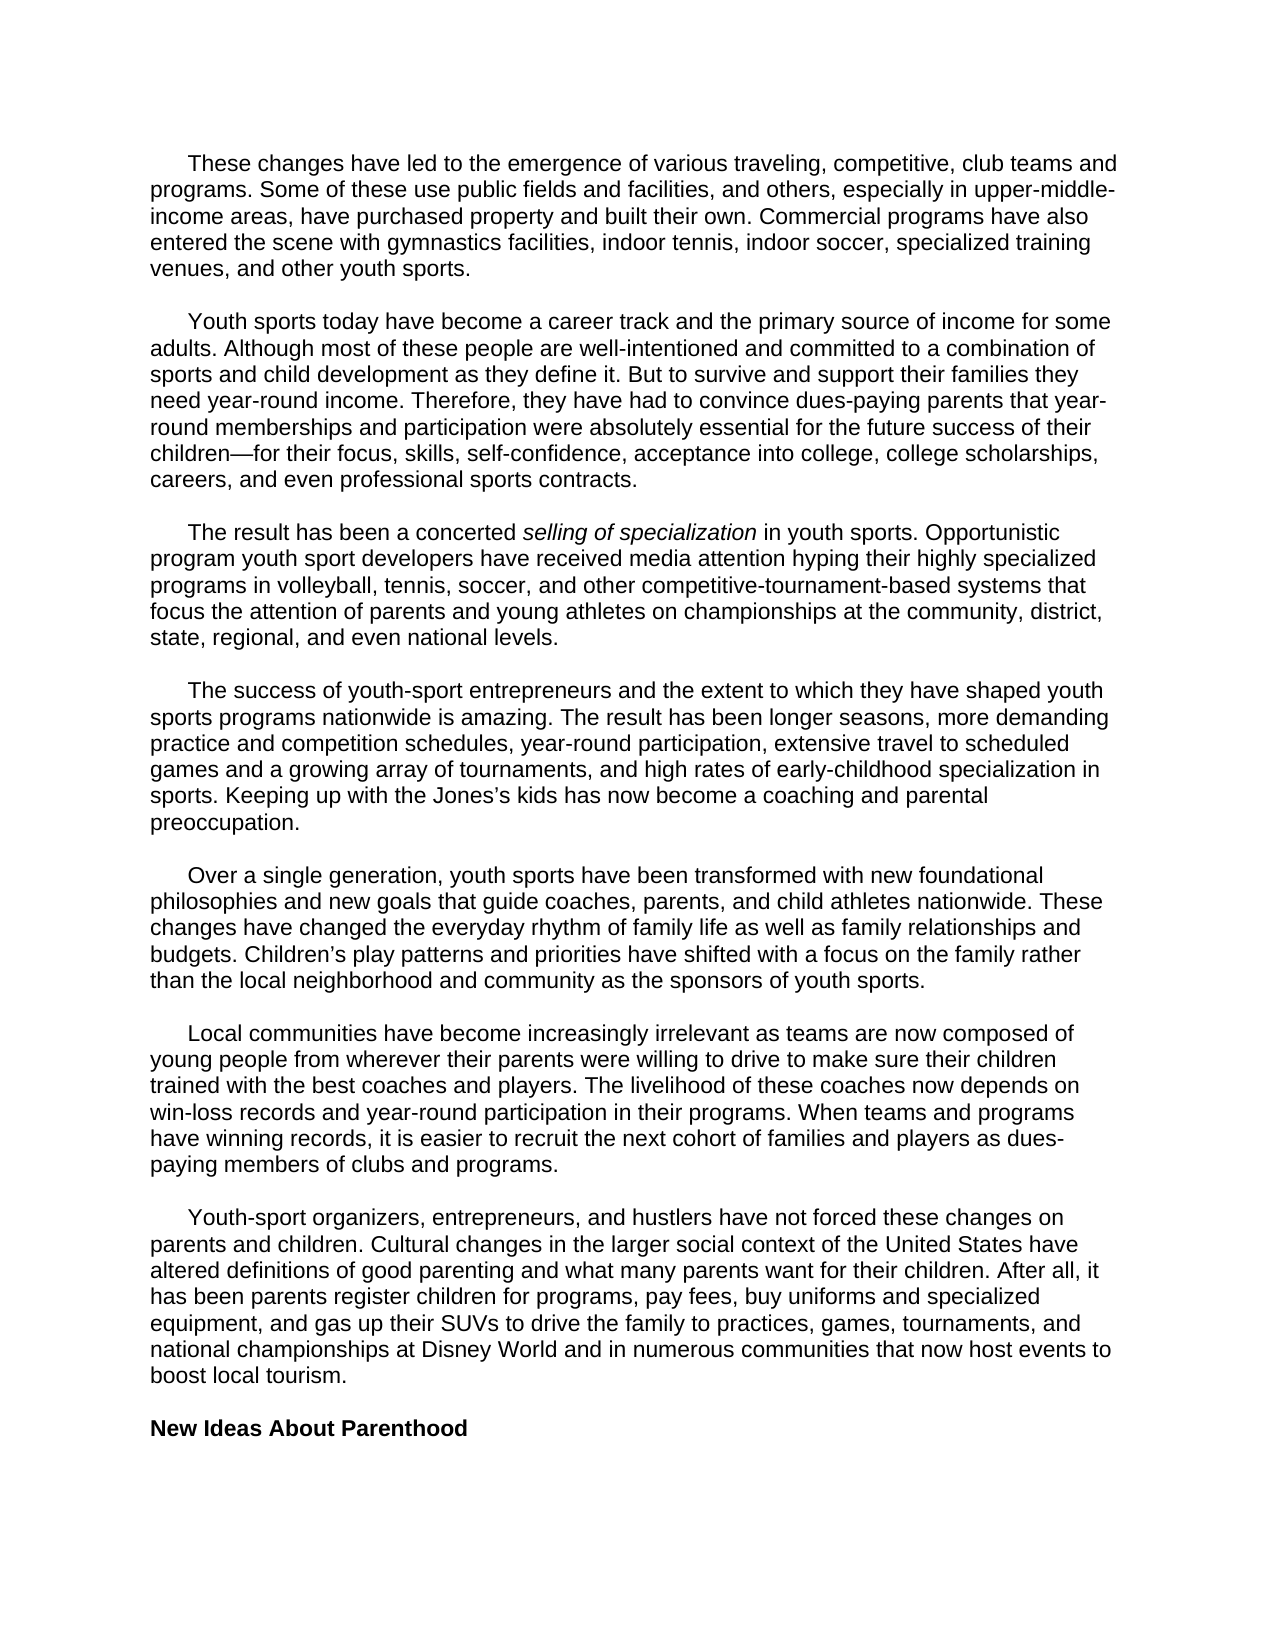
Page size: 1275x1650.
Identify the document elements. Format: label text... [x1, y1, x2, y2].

subtitle New Ideas About Parenthood [150, 1415, 1125, 1441]
text Local communities have become increasingly irrelevant as teams are now composed of young people from wherever their parents were willing to drive to make sure their children trained with the best coaches and players. The livelihood of these coaches now depends on win-loss records and year-round participation in their programs. When teams and programs have winning records, it is easier to recruit the next cohort of families and players as dues-paying members of clubs and programs. [150, 1020, 1125, 1178]
text Over a single generation, youth sports have been transformed with new foundational philosophies and new goals that guide coaches, parents, and child athletes nationwide. These changes have changed the everyday rhythm of family life as well as family relationships and budgets. Children’s play patterns and priorities have shifted with a focus on the family rather than the local neighborhood and community as the sponsors of youth sports. [150, 862, 1125, 993]
text These changes have led to the emergence of various traveling, competitive, club teams and programs. Some of these use public fields and facilities, and others, especially in upper-middle-income areas, have purchased property and built their own. Commercial programs have also entered the scene with gymnastics facilities, indoor tennis, indoor soccer, specialized training venues, and other youth sports. [150, 150, 1125, 282]
text Youth sports today have become a career track and the primary source of income for some adults. Although most of these people are well-intentioned and committed to a combination of sports and child development as they define it. But to survive and support their families they need year-round income. Therefore, they have had to convince dues-paying parents that year-round memberships and participation were absolutely essential for the future success of their children—for their focus, skills, self-confidence, acceptance into college, college scholarships, careers, and even professional sports contracts. [150, 308, 1125, 493]
text The result has been a concerted selling of specialization in youth sports. Opportunistic program youth sport developers have received media attention hyping their highly specialized programs in volleyball, tennis, soccer, and other competitive-tournament-based systems that focus the attention of parents and young athletes on championships at the community, district, state, regional, and even national levels. [150, 519, 1125, 651]
text The success of youth-sport entrepreneurs and the extent to which they have shaped youth sports programs nationwide is amazing. The result has been longer seasons, more demanding practice and competition schedules, year-round participation, extensive travel to scheduled games and a growing array of tournaments, and high rates of early-childhood specialization in sports. Keeping up with the Jones’s kids has now become a coaching and parental preoccupation. [150, 677, 1125, 835]
text Youth-sport organizers, entrepreneurs, and hustlers have not forced these changes on parents and children. Cultural changes in the larger social context of the United States have altered definitions of good parenting and what many parents want for their children. After all, it has been parents register children for programs, pay fees, buy uniforms and specialized equipment, and gas up their SUVs to drive the family to practices, games, tournaments, and national championships at Disney World and in numerous communities that now host events to boost local tourism. [150, 1204, 1125, 1389]
